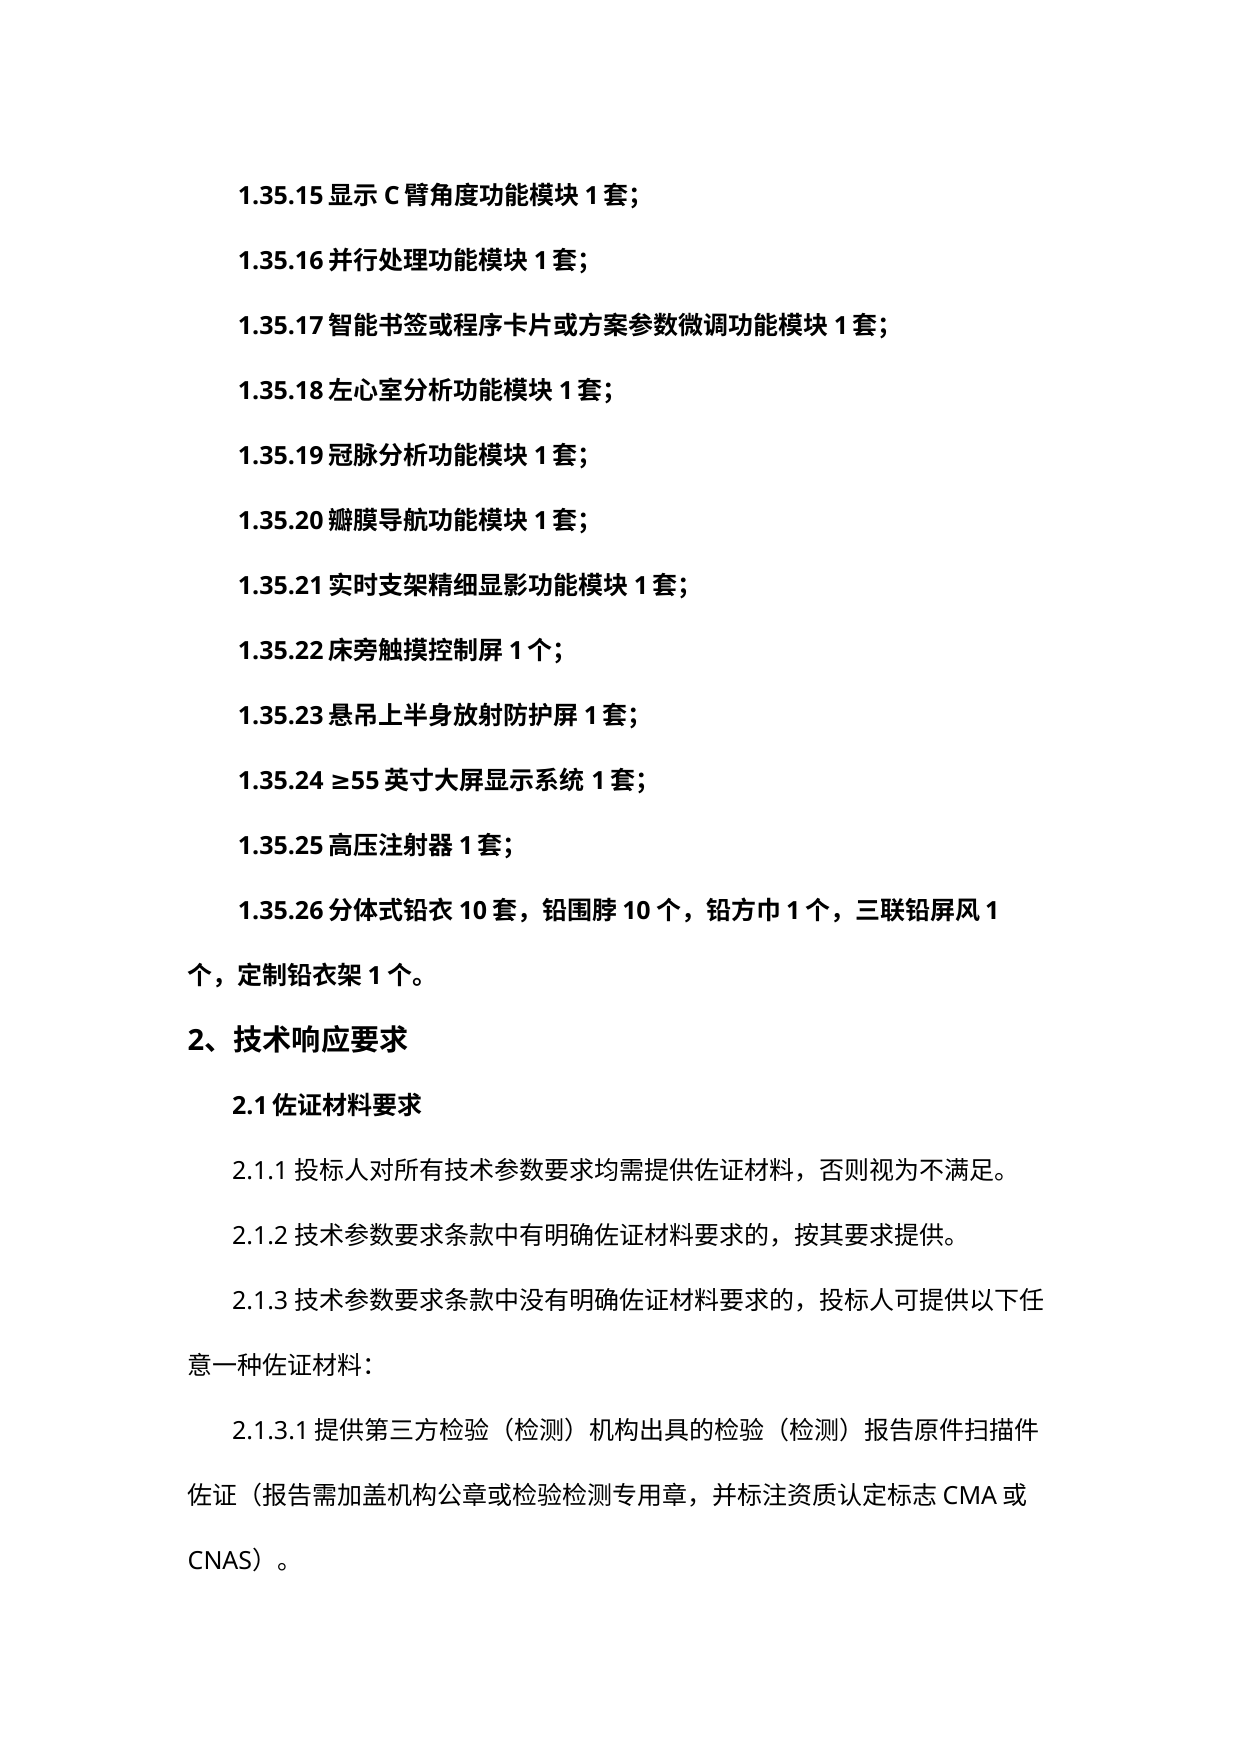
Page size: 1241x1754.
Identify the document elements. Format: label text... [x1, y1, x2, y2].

text 1.35.21实时支架精细显影功能模块1套； [187, 552, 1053, 617]
text 2.1.3.1提供第三方检验（检测）机构出具的检验（检测）报告原件扫描件佐证（报告需加盖机构公章或检验检测专用章，并标注资质认定标志CMA或CNAS）。 [187, 1397, 1053, 1592]
text 1.35.17智能书签或程序卡片或方案参数微调功能模块1套； [187, 292, 1053, 357]
text 1.35.18左心室分析功能模块1套； [187, 357, 1053, 422]
text 2.1.1 投标人对所有技术参数要求均需提供佐证材料，否则视为不满足。 [187, 1137, 1053, 1202]
text 1.35.16并行处理功能模块1套； [187, 227, 1053, 292]
text 2.1.2 技术参数要求条款中有明确佐证材料要求的，按其要求提供。 [187, 1202, 1053, 1267]
text 1.35.23悬吊上半身放射防护屏1套； [187, 682, 1053, 747]
text 2.1.3 技术参数要求条款中没有明确佐证材料要求的，投标人可提供以下任意一种佐证材料： [187, 1267, 1053, 1397]
text 1.35.22床旁触摸控制屏1个； [187, 617, 1053, 682]
text 2.1佐证材料要求 [187, 1072, 1053, 1137]
text 1.35.26分体式铅衣10套，铅围脖10个，铅方巾1个，三联铅屏风1个，定制铅衣架1个。 [187, 877, 1053, 1007]
text 2、技术响应要求 [187, 1007, 1053, 1072]
text 1.35.15显示C臂角度功能模块1套； [187, 162, 1053, 227]
text 1.35.25高压注射器1套； [187, 812, 1053, 877]
text 1.35.19冠脉分析功能模块1套； [187, 422, 1053, 487]
text 1.35.20瓣膜导航功能模块1套； [187, 487, 1053, 552]
text 1.35.24 ≥55英寸大屏显示系统 1套； [187, 747, 1053, 812]
